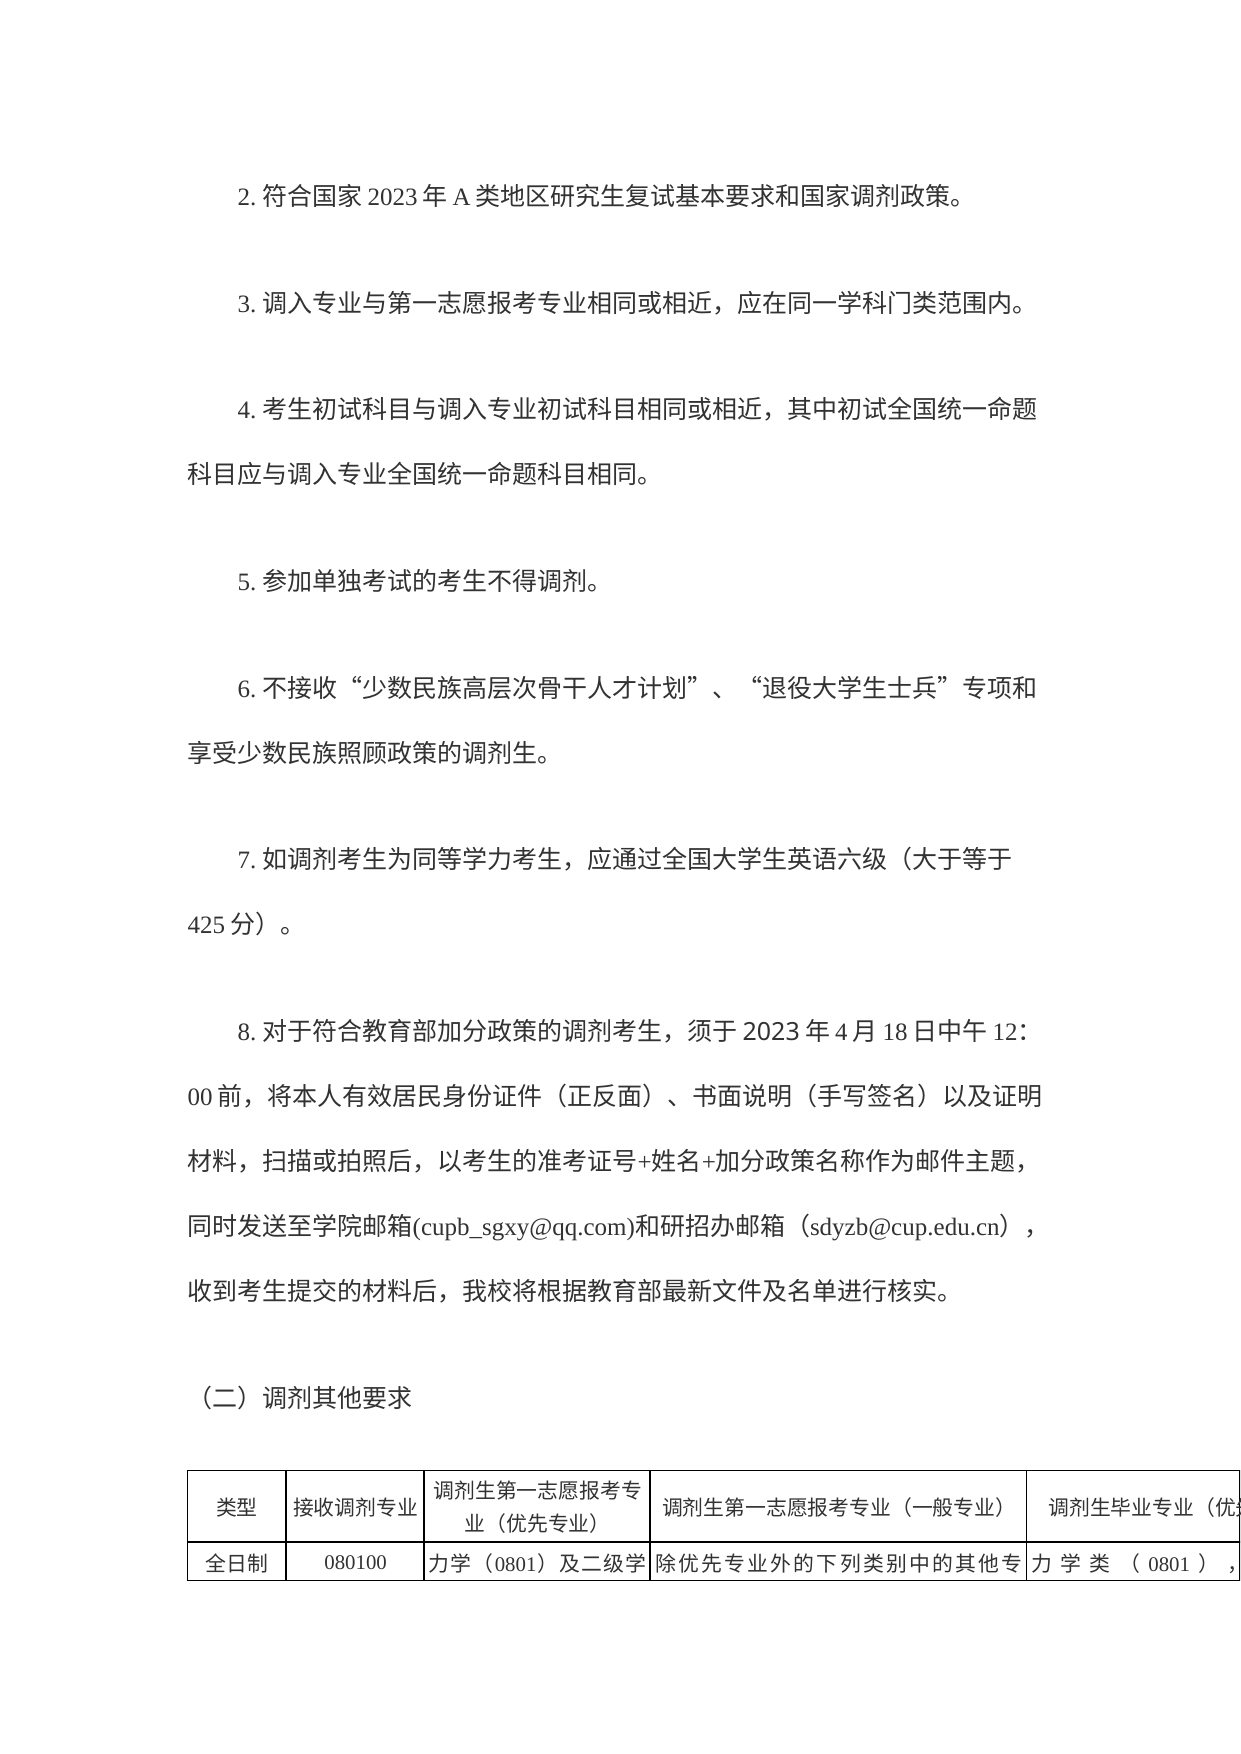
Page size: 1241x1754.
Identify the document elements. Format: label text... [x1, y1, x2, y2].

table_header 接收调剂专业 [287, 1471, 423, 1541]
table_header 类型 [188, 1471, 285, 1541]
text 8. 对于符合教育部加分政策的调剂考生，须于2023年4月18日中午12：00前，将本人有效居民身份证件（正反面）、书面说明（手写签名）以及证明材料，扫描或拍照后，以考生的准考证号+姓名+加分政策名称作为邮件主题，同时发送至学院邮箱(cupb_sgxy@qq.com)和研招办邮箱（sdyzb@cup.edu.cn），收到考生提交的材料后，我校将根据教育部最新文件及名单进行核实。 [187, 997, 1053, 1322]
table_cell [425, 1543, 649, 1580]
text 6. 不接收“少数民族高层次骨干人才计划”、“退役大学生士兵”专项和享受少数民族照顾政策的调剂生。 [187, 654, 1053, 784]
table_cell 080100 力学 [287, 1543, 423, 1580]
text 2. 符合国家2023年A类地区研究生复试基本要求和国家调剂政策。 [187, 162, 1053, 227]
table_header 调剂生第一志愿报考专业（优先专业） [425, 1471, 649, 1541]
table_header 调剂生毕业专业（优先专业） [1027, 1471, 1239, 1541]
text 5. 参加单独考试的考生不得调剂。 [187, 547, 1053, 612]
text （二）调剂其他要求 [187, 1364, 1053, 1429]
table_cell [1027, 1543, 1239, 1580]
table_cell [651, 1543, 1026, 1580]
text 3. 调入专业与第一志愿报考专业相同或相近，应在同一学科门类范围内。 [187, 269, 1053, 334]
table_header 调剂生第一志愿报考专业（一般专业） [651, 1471, 1026, 1541]
text 4. 考生初试科目与调入专业初试科目相同或相近，其中初试全国统一命题科目应与调入专业全国统一命题科目相同。 [187, 375, 1053, 505]
text 7. 如调剂考生为同等学力考生，应通过全国大学生英语六级（大于等于425分）。 [187, 825, 1053, 955]
table_cell 全日制 [188, 1543, 285, 1580]
